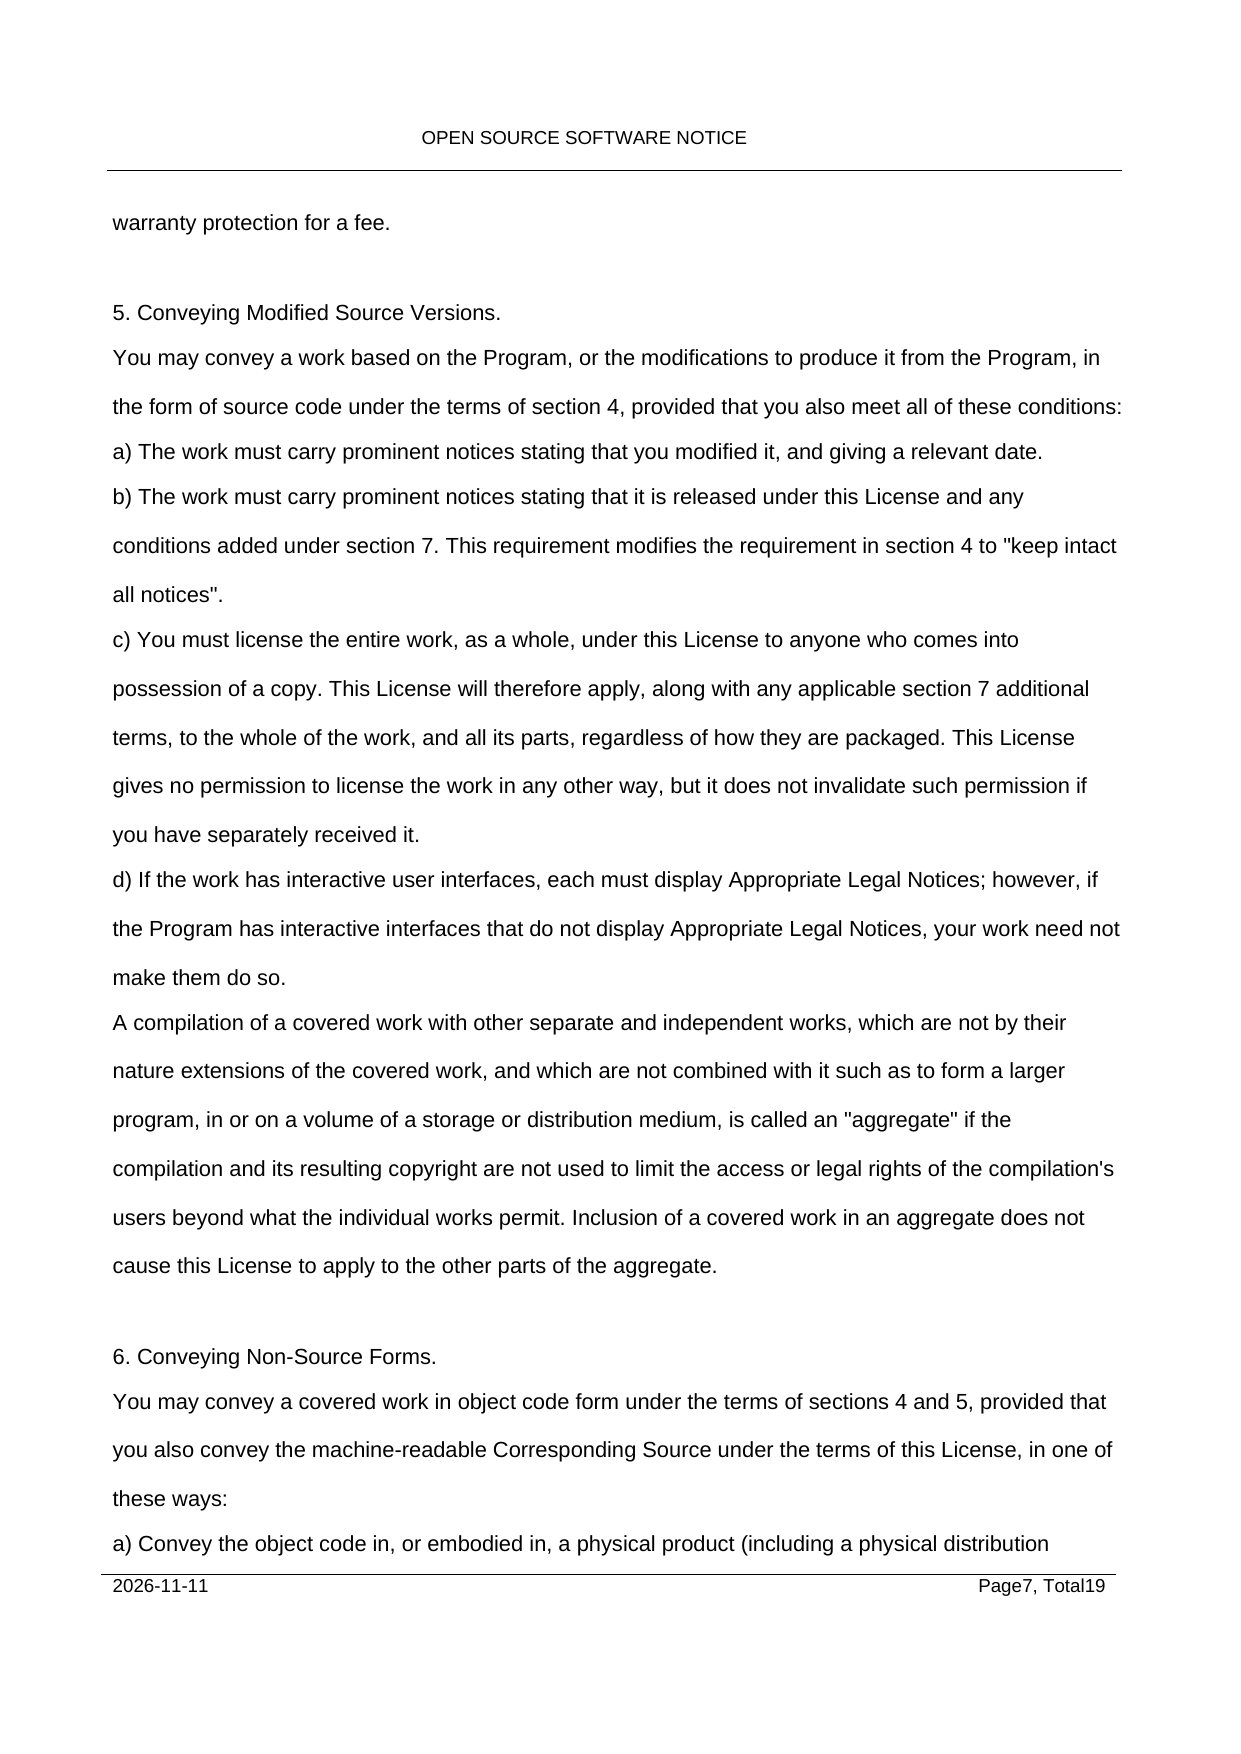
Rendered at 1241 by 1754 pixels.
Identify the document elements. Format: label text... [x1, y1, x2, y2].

text A compilation of a covered work with other separate and independent works, which are not by their nature extensions of the covered work, and which are not combined with it such as to form a larger program, in or on a volume of a storage or distribution medium, is called an "aggregate" if the compilation and its resulting copyright are not used to limit the access or legal rights of the compilation's users beyond what the individual works permit. Inclusion of a covered work in an aggregate does not cause this License to apply to the other parts of the aggregate. [112, 1006, 1128, 1282]
text d) If the work has interactive user interfaces, each must display Appropriate Legal Notices; however, if the Program has interactive interfaces that do not display Appropriate Legal Notices, your work need not make them do so. [112, 863, 1128, 993]
text 5. Conveying Modified Source Versions. [112, 297, 1128, 329]
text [112, 206, 1128, 239]
text c) You must license the entire work, as a whole, under this License to anyone who comes into possession of a copy. This License will therefore apply, along with any applicable section 7 additional terms, to the whole of the work, and all its parts, regardless of how they are packaged. This License gives no permission to license the work in any other way, but it does not invalidate such permission if you have separately received it. [112, 623, 1128, 851]
text b) The work must carry prominent notices stating that it is released under this License and any conditions added under section 7. This requirement modifies the requirement in section 4 to "keep intact all notices". [112, 481, 1128, 611]
text You may convey a covered work in object code form under the terms of sections 4 and 5, provided that you also convey the machine-readable Corresponding Source under the terms of this License, in one of these ways: [112, 1385, 1128, 1515]
text You may convey a work based on the Program, or the modifications to produce it from the Program, in the form of source code under the terms of section 4, provided that you also meet all of these conditions: [112, 342, 1128, 423]
text a) The work must carry prominent notices stating that you modified it, and giving a relevant date. [112, 436, 1128, 468]
text 6. Conveying Non-Source Forms. [112, 1340, 1128, 1372]
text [112, 1528, 1128, 1560]
